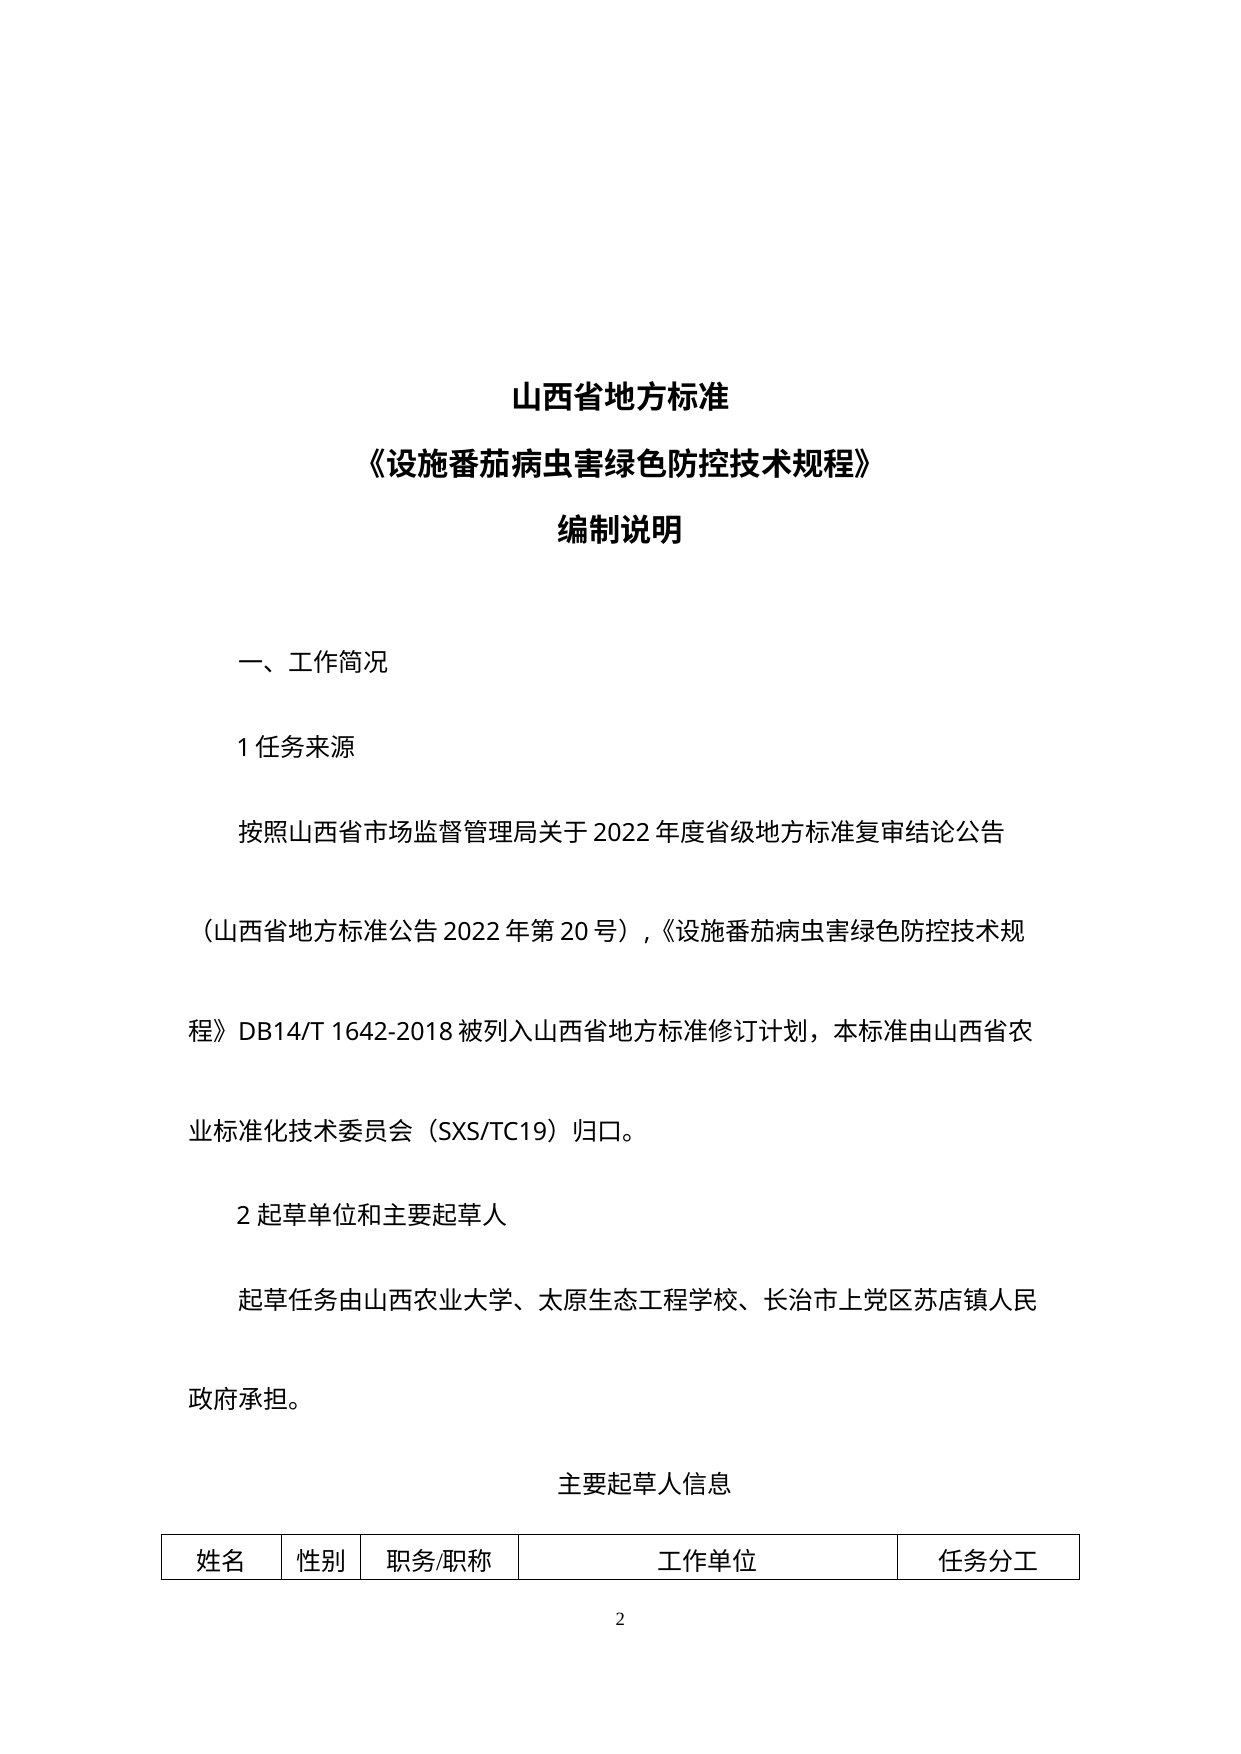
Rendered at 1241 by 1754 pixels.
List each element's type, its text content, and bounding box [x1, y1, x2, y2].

text 主要起草人信息 [188, 1449, 1052, 1516]
text 编制说明 [188, 495, 1052, 561]
table_header 任务分工 [898, 1535, 1079, 1579]
table_header 工作单位 [519, 1535, 897, 1579]
text 起草任务由山西农业大学、太原生态工程学校、长治市上党区苏店镇人民政府承担。 [188, 1265, 1052, 1431]
text 山西省地方标准 [188, 362, 1052, 428]
text 按照山西省市场监督管理局关于2022年度省级地方标准复审结论公告（山西省地方标准公告2022年第20号）,《设施番茄病虫害绿色防控技术规程》DB14/T 1642-2018被列入山西省地方标准修订计划，本标准由山西省农业标准化技术委员会（SXS/TC19）归口。 [188, 797, 1052, 1162]
text 《设施番茄病虫害绿色防控技术规程》 [188, 428, 1052, 495]
table_header 职务/职称 [361, 1535, 518, 1579]
text 1任务来源 [236, 712, 1052, 779]
text 2 起草单位和主要起草人 [236, 1181, 1052, 1247]
table_header 姓名 [162, 1535, 281, 1579]
table_header 性别 [282, 1535, 360, 1579]
text 一、工作简况 [188, 628, 1052, 694]
